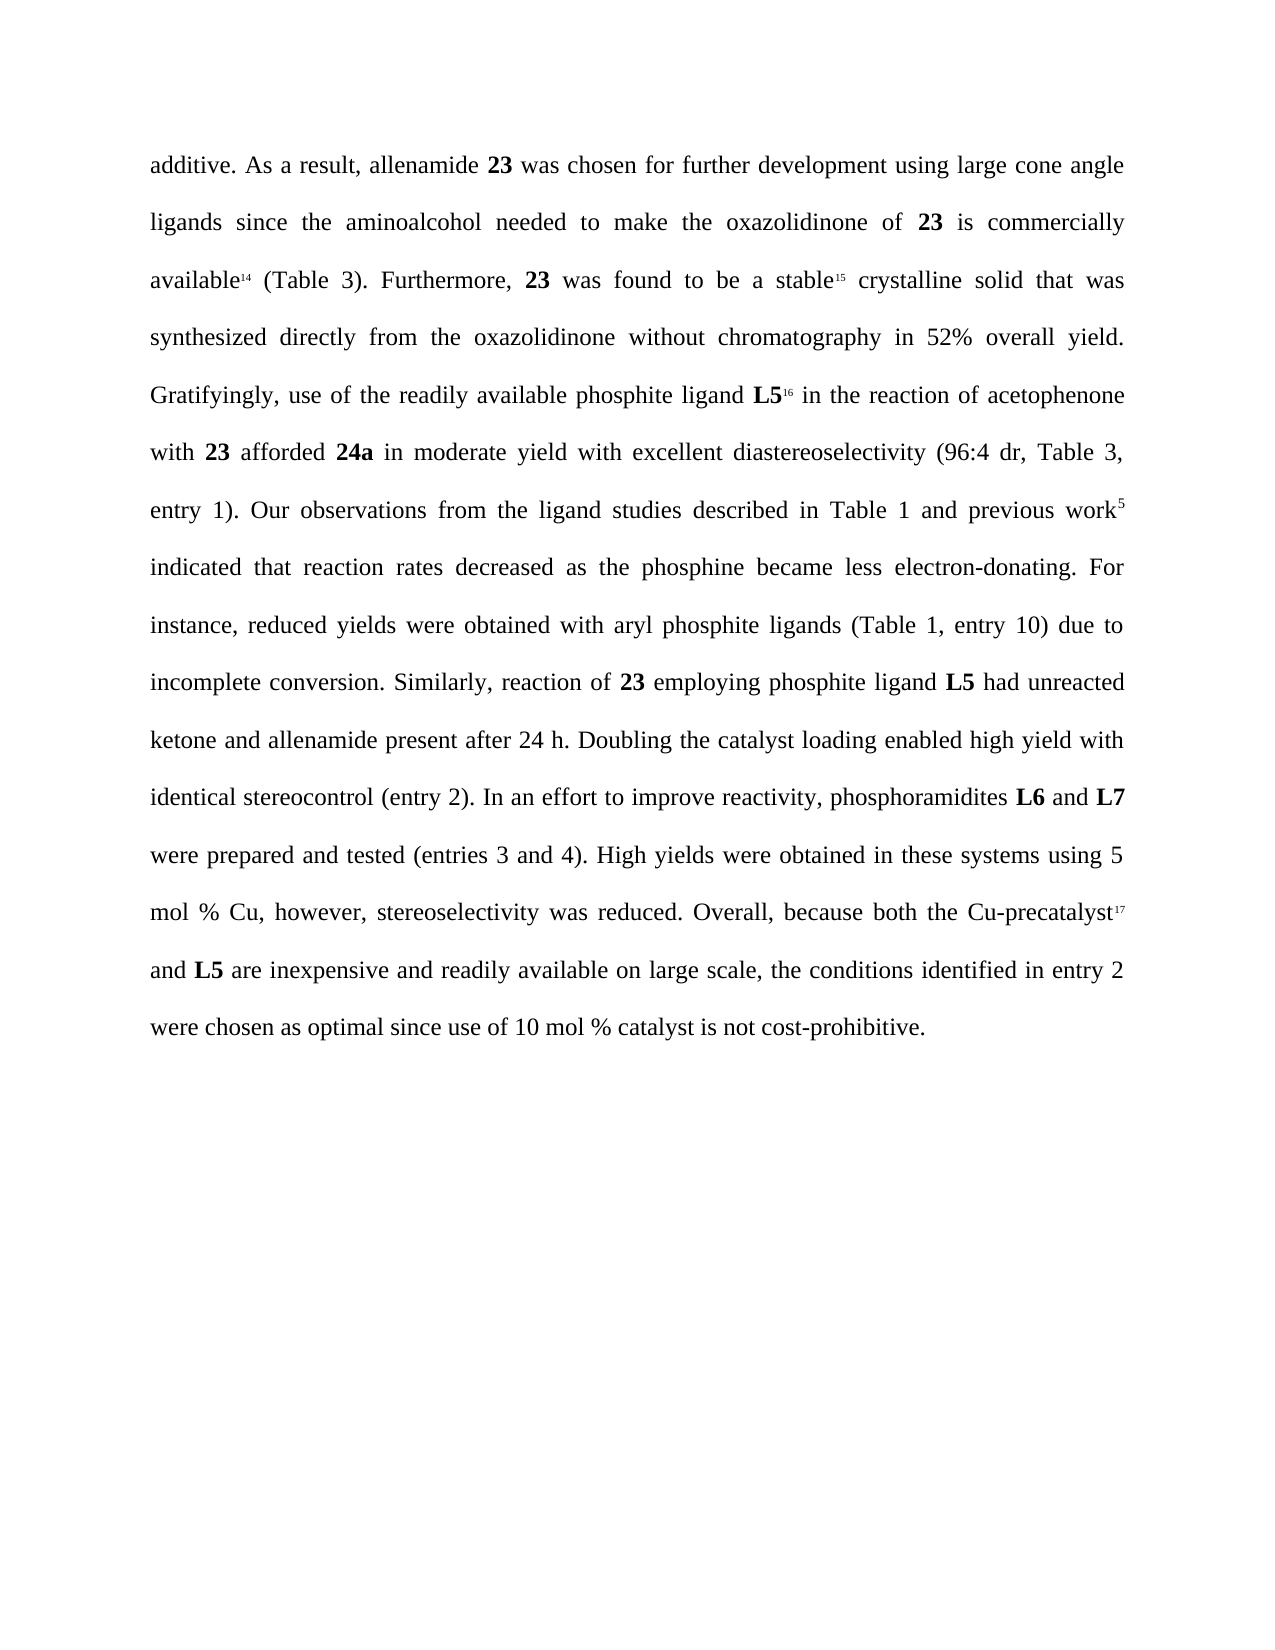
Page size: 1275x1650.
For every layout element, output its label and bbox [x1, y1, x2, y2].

text [150, 150, 1125, 1041]
